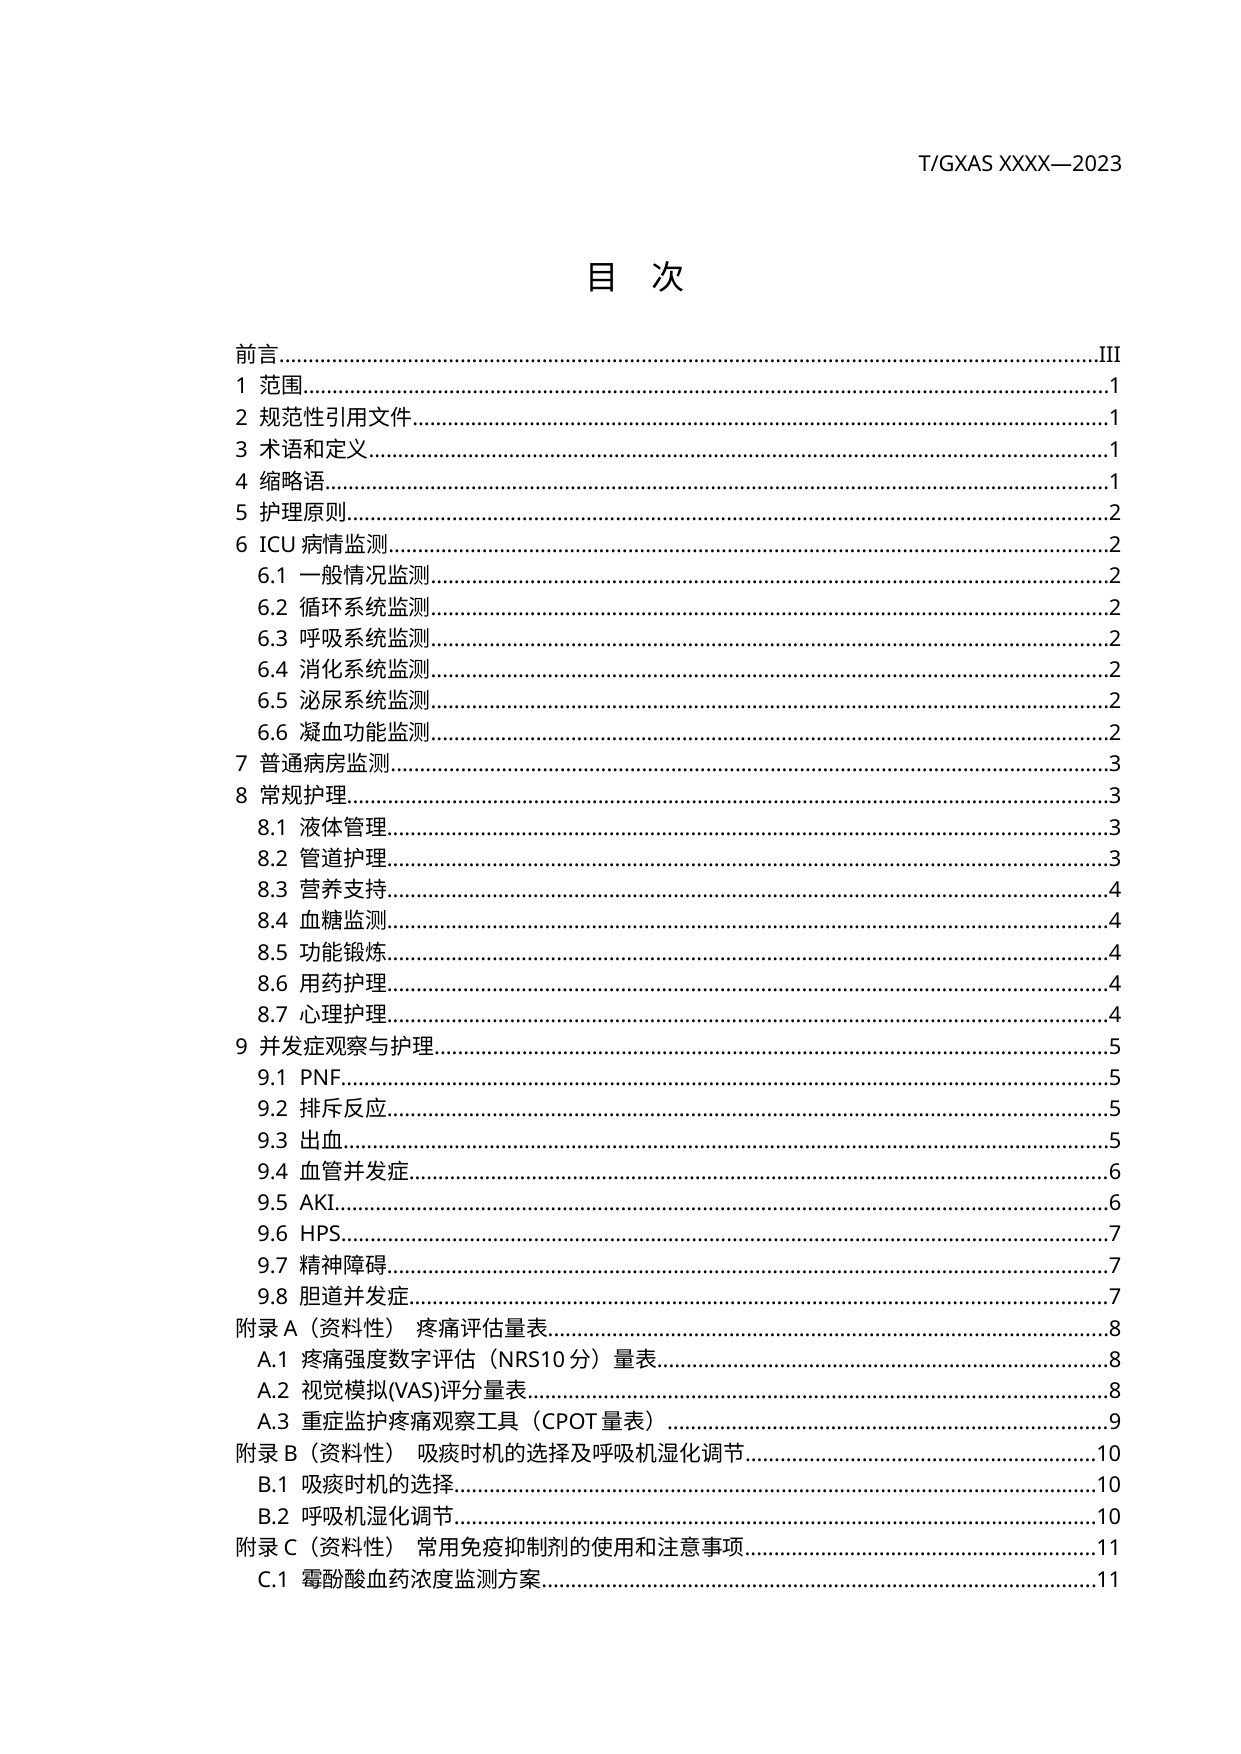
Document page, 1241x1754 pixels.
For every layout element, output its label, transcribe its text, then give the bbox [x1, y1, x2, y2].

text 9.1 PNF 5 [169, 1061, 1122, 1092]
text 附录A（资料性） 疼痛评估量表 8 [148, 1311, 1122, 1342]
text 6.2 循环系统监测 2 [169, 590, 1122, 621]
text 1 范围 1 [148, 368, 1122, 400]
text 9.5 AKI 6 [169, 1186, 1122, 1217]
text 8.6 用药护理 4 [169, 966, 1122, 997]
text 8.3 营养支持 4 [169, 872, 1122, 904]
text 9.3 出血 5 [169, 1123, 1122, 1154]
text 2 规范性引用文件 1 [148, 400, 1122, 432]
text 6 ICU病情监测 2 [148, 527, 1122, 559]
text 4 缩略语 1 [148, 464, 1122, 495]
text 附录B（资料性） 吸痰时机的选择及呼吸机湿化调节 10 [148, 1436, 1122, 1468]
text 6.3 呼吸系统监测 2 [169, 621, 1122, 653]
text 8.4 血糖监测 4 [169, 904, 1122, 935]
text 9.8 胆道并发症 7 [169, 1279, 1122, 1311]
text 8.7 心理护理 4 [169, 997, 1122, 1029]
text 8 常规护理 3 [148, 778, 1122, 810]
text 9.7 精神障碍 7 [169, 1248, 1122, 1279]
text 6.4 消化系统监测 2 [169, 653, 1122, 684]
text 前言 III [148, 337, 1122, 368]
text 5 护理原则 2 [148, 495, 1122, 527]
text A.1 疼痛强度数字评估（NRS10分）量表 8 [169, 1342, 1122, 1373]
text 8.5 功能锻炼 4 [169, 935, 1122, 966]
text 9.4 血管并发症 6 [169, 1154, 1122, 1186]
text 8.1 液体管理 3 [169, 810, 1122, 841]
text 9 并发症观察与护理 5 [148, 1029, 1122, 1061]
text 6.1 一般情况监测 2 [169, 559, 1122, 590]
text 8.2 管道护理 3 [169, 841, 1122, 872]
text 附录C（资料性） 常用免疫抑制剂的使用和注意事项 11 [148, 1530, 1122, 1562]
text 7 普通病房监测 3 [148, 746, 1122, 778]
text 6.6 凝血功能监测 2 [169, 715, 1122, 746]
text A.3 重症监护疼痛观察工具（CPOT量表） 9 [169, 1405, 1122, 1436]
text 目次 [148, 251, 1122, 299]
text 9.2 排斥反应 5 [169, 1092, 1122, 1123]
text 3 术语和定义 1 [148, 432, 1122, 464]
text 6.5 泌尿系统监测 2 [169, 684, 1122, 715]
text B.1 吸痰时机的选择 10 [169, 1468, 1122, 1499]
text C.1 霉酚酸血药浓度监测方案 11 [169, 1562, 1122, 1593]
text B.2 呼吸机湿化调节 10 [169, 1499, 1122, 1530]
text 9.6 HPS 7 [169, 1217, 1122, 1248]
text A.2 视觉模拟(VAS)评分量表 8 [169, 1373, 1122, 1405]
